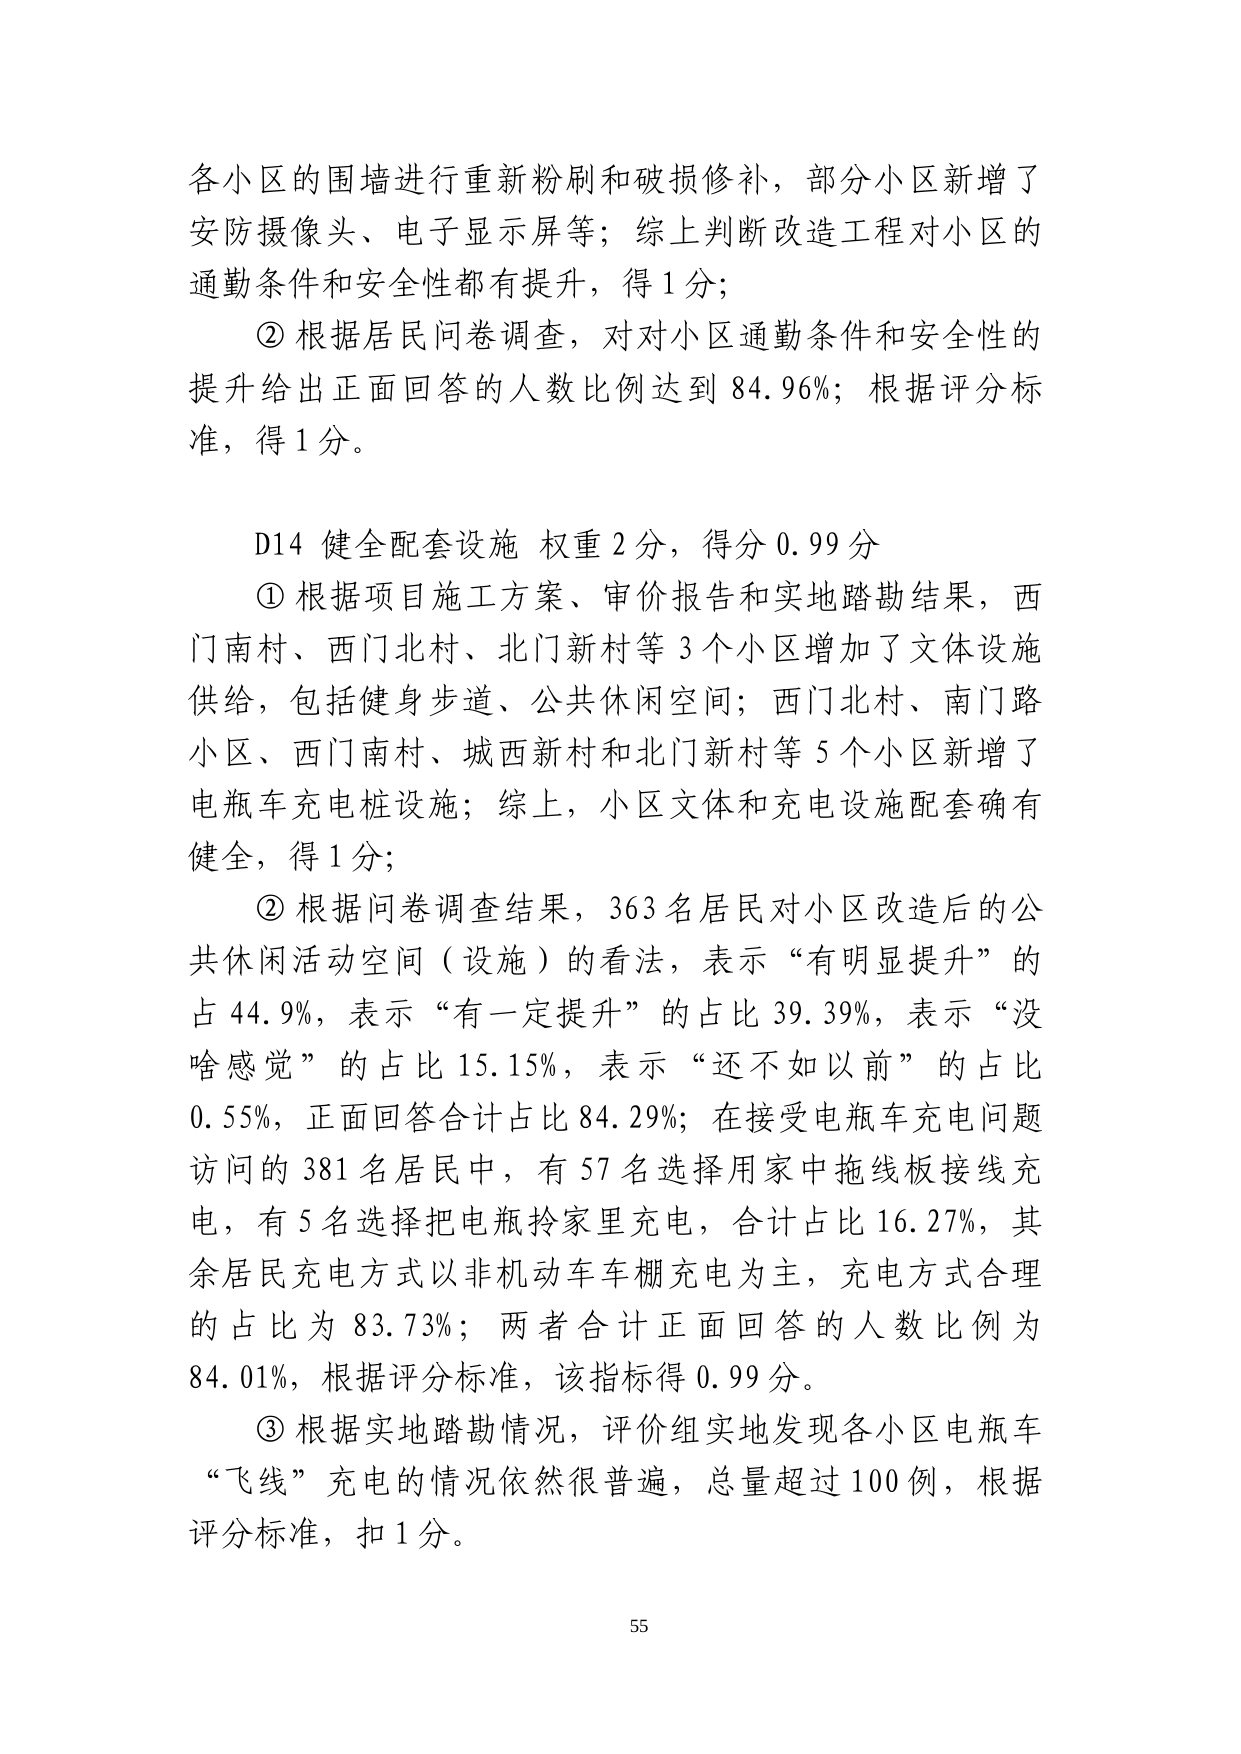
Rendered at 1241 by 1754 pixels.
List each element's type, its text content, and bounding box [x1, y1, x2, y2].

text ②根据居民问卷调查，对对小区通勤条件和安全性的提升给出正面回答的人数比例达到84.96%；根据评分标准，得1分。 [187, 306, 1044, 462]
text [187, 150, 1044, 306]
text ③根据实地踏勘情况，评价组实地发现各小区电瓶车“飞线”充电的情况依然很普遍，总量超过100例，根据评分标准，扣1分。 [187, 1400, 1044, 1556]
text D14 健全配套设施 权重2分，得分0.99分 [187, 514, 1044, 567]
text ①根据项目施工方案、审价报告和实地踏勘结果，西门南村、西门北村、北门新村等3个小区增加了文体设施供给，包括健身步道、公共休闲空间；西门北村、南门路小区、西门南村、城西新村和北门新村等5个小区新增了电瓶车充电桩设施；综上，小区文体和充电设施配套确有健全，得1分； [187, 567, 1044, 879]
text ②根据问卷调查结果，363名居民对小区改造后的公共休闲活动空间（设施）的看法，表示“有明显提升”的占44.9%，表示“有一定提升”的占比39.39%，表示“没啥感觉”的占比15.15%，表示“还不如以前”的占比0.55%，正面回答合计占比84.29%；在接受电瓶车充电问题访问的381名居民中，有57名选择用家中拖线板接线充电，有5名选择把电瓶拎家里充电，合计占比16.27%，其余居民充电方式以非机动车车棚充电为主，充电方式合理的占比为83.73%；两者合计正面回答的人数比例为84.01%，根据评分标准，该指标得0.99分。 [187, 879, 1044, 1400]
